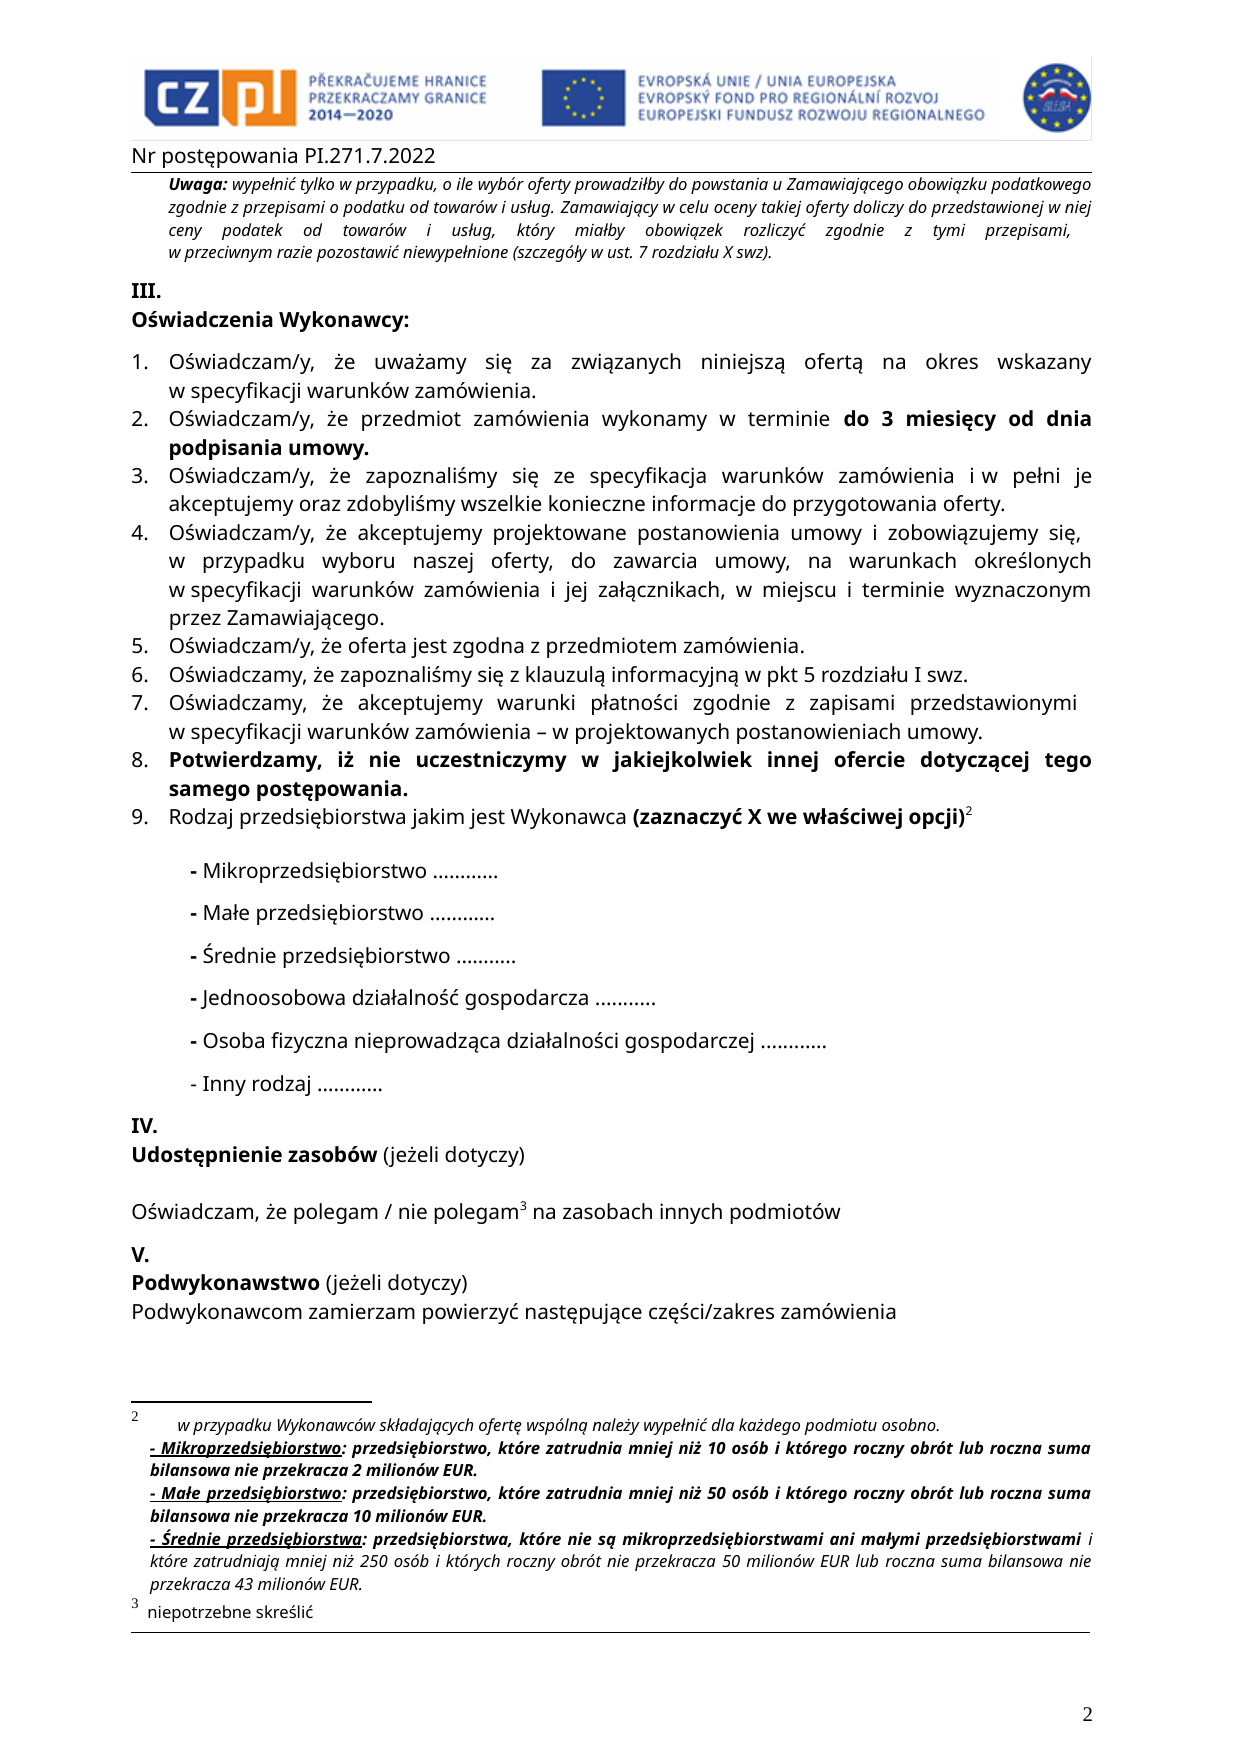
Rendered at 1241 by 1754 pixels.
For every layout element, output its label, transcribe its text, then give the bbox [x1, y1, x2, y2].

list Oświadczamy, że akceptujemy warunki płatności zgodnie z zapisami przedstawionymi w specyfikacji warunków zamówienia – w projektowanych postanowieniach umowy. [131, 688, 1092, 745]
list Rodzaj przedsiębiorstwa jakim jest Wykonawca (zaznaczyć X we właściwej opcji) [131, 802, 1092, 831]
text - Małe przedsiębiorstwo ………… [190, 898, 1092, 927]
subtitle III. [131, 276, 1092, 305]
text - Mikroprzedsiębiorstwo ………… [190, 856, 1092, 884]
text Udostępnienie zasobów (jeżeli dotyczy) [131, 1140, 1092, 1168]
text Oświadczenia Wykonawcy: [131, 305, 1092, 333]
list Oświadczam/y, że oferta jest zgodna z przedmiotem zamówienia. [131, 632, 1092, 660]
subtitle V. [131, 1240, 1092, 1268]
text - Inny rodzaj ………… [190, 1069, 1092, 1097]
text - Osoba fizyczna nieprowadząca działalności gospodarczej ............ [190, 1026, 1092, 1054]
list Potwierdzamy, iż nie uczestniczymy w jakiejkolwiek innej ofercie dotyczącej tego samego postępowania. [131, 745, 1092, 802]
list Oświadczam/y, że przedmiot zamówienia wykonamy w terminie do 3 miesięcy od dnia podpisania umowy. [131, 404, 1092, 461]
text Oświadczam, że polegam / nie polegam na zasobach innych podmiotów [131, 1197, 1092, 1226]
text Podwykonawcom zamierzam powierzyć następujące części/zakres zamówienia [131, 1297, 1092, 1325]
text Podwykonawstwo (jeżeli dotyczy) [131, 1268, 1092, 1297]
list Oświadczam/y, że akceptujemy projektowane postanowienia umowy i zobowiązujemy się, w przypadku wyboru naszej oferty, do zawarcia umowy, na warunkach określonych w specyfikacji warunków zamówienia i jej załącznikach, w miejscu i terminie wyznaczonym przez Zamawiającego. [131, 518, 1092, 632]
text - Średnie przedsiębiorstwo ……….. [190, 941, 1092, 969]
list Oświadczam/y, że uważamy się za związanych niniejszą ofertą na okres wskazany w specyfikacji warunków zamówienia. [131, 347, 1092, 404]
text - Jednoosobowa działalność gospodarcza ........... [190, 983, 1092, 1012]
list Oświadczamy, że zapoznaliśmy się z klauzulą informacyjną w pkt 5 rozdziału I swz. [131, 660, 1092, 688]
text Uwaga: wypełnić tylko w przypadku, o ile wybór oferty prowadziłby do powstania u Zamawiającego obowiązku podatkowego zgodnie z przepisami o podatku od towarów i usług. Zamawiający w celu oceny takiej oferty doliczy do przedstawionej w niej ceny podatek od towarów i usług, który miałby obowiązek rozliczyć zgodnie z tymi przepisami, w przeciwnym razie pozostawić niewypełnione (szczegóły w ust. 7 rozdziału X swz). [168, 173, 1092, 264]
subtitle IV. [131, 1111, 1092, 1140]
picture [131, 56, 1093, 142]
list Oświadczam/y, że zapoznaliśmy się ze specyfikacja warunków zamówienia i w pełni je akceptujemy oraz zdobyliśmy wszelkie konieczne informacje do przygotowania oferty. [131, 461, 1092, 518]
